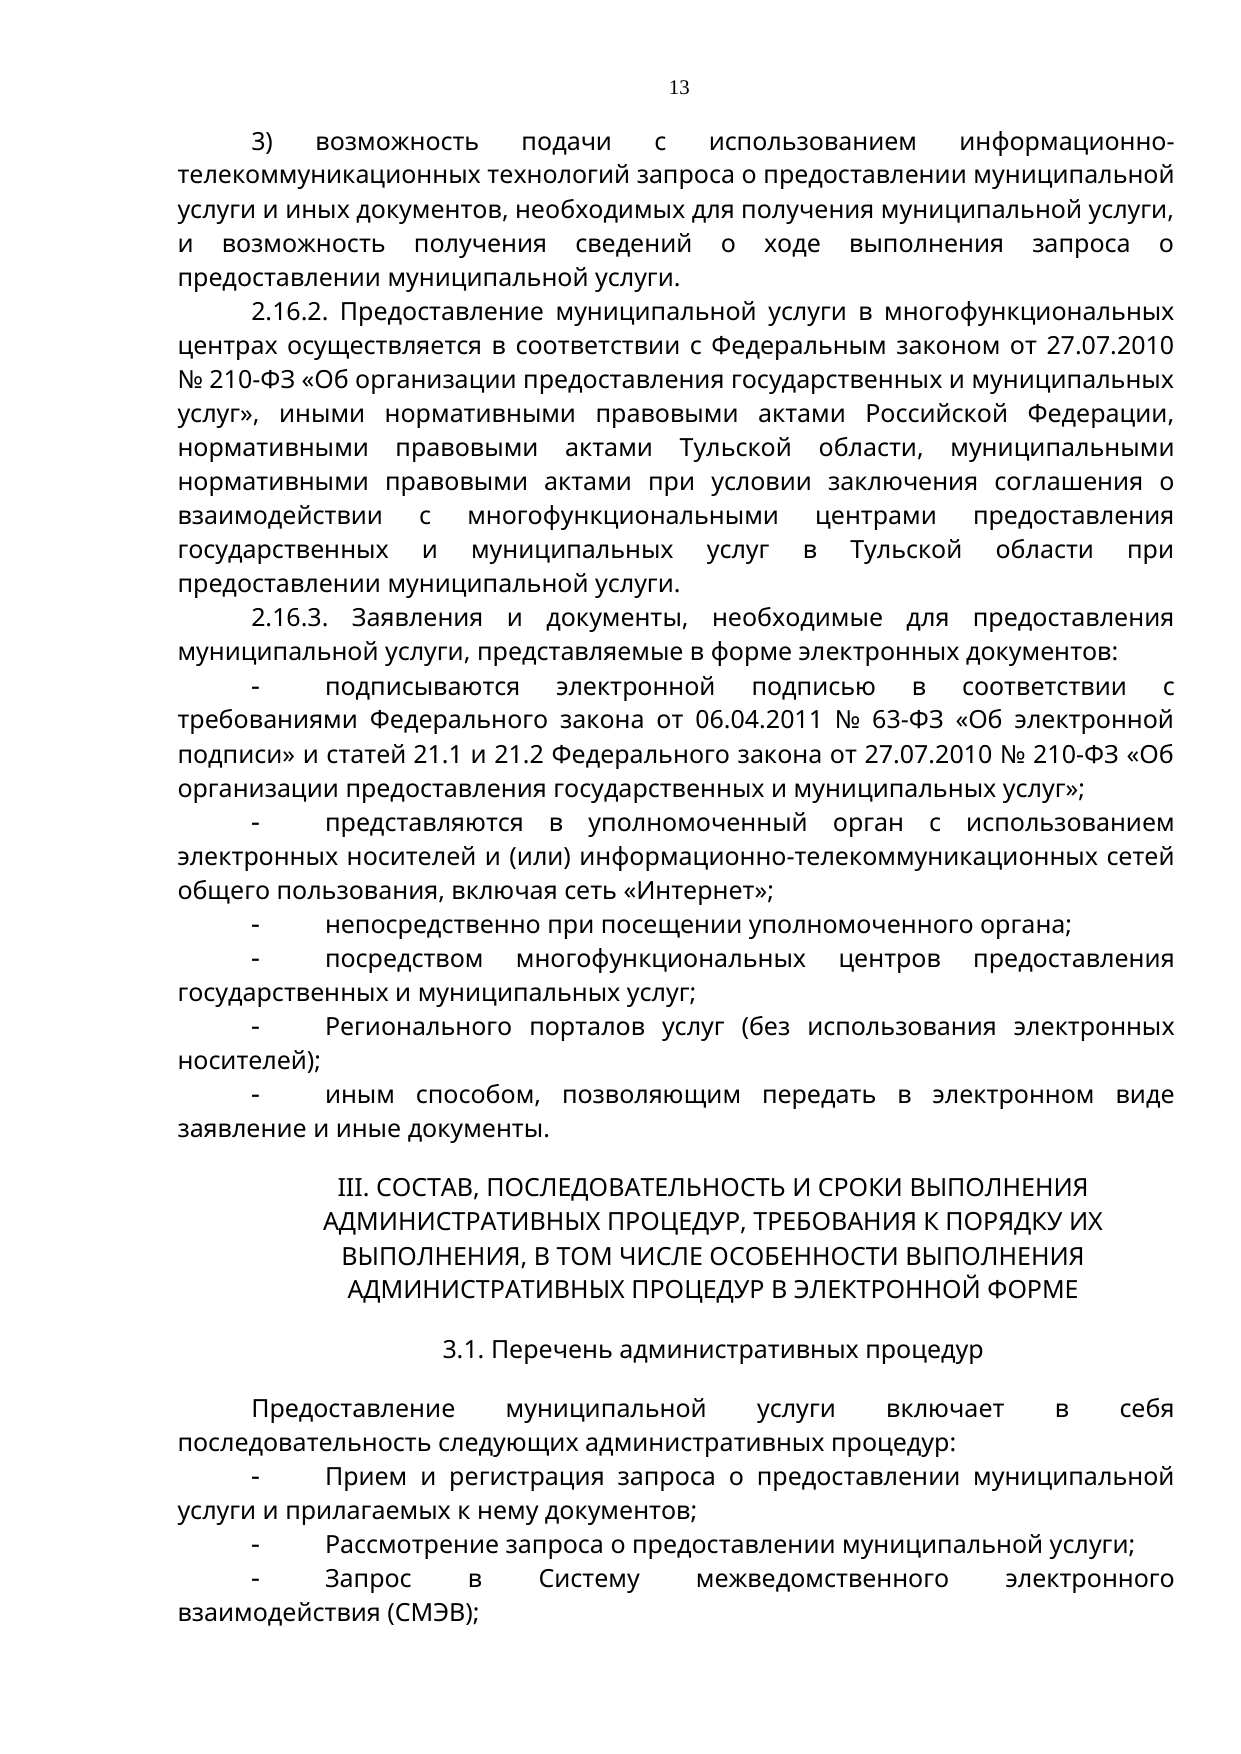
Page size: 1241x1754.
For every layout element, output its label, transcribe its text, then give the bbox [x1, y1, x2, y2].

text Предоставление муниципальной услуги включает в себя последовательность следующих административных процедур: [177, 1390, 1175, 1458]
list Запрос в Систему межведомственного электронного взаимодействия (СМЭВ); [177, 1561, 1175, 1629]
text 3) возможность подачи с использованием информационно-телекоммуникационных технологий запроса о предоставлении муниципальной услуги и иных документов, необходимых для получения муниципальной услуги, и возможность получения сведений о ходе выполнения запроса о предоставлении муниципальной услуги. [177, 123, 1175, 293]
text 2.16.3. Заявления и документы, необходимые для предоставления муниципальной услуги, представляемые в форме электронных документов: [177, 600, 1175, 668]
list представляются в уполномоченный орган с использованием электронных носителей и (или) информационно-телекоммуникационных сетей общего пользования, включая сеть «Интернет»; [177, 804, 1175, 907]
list Прием и регистрация запроса о предоставлении муниципальной услуги и прилагаемых к нему документов; [177, 1458, 1175, 1527]
list Регионального порталов услуг (без использования электронных носителей); [177, 1009, 1175, 1077]
text 2.16.2. Предоставление муниципальной услуги в многофункциональных центрах осуществляется в соответствии с Федеральным законом от 27.07.2010 № 210-ФЗ «Об организации предоставления государственных и муниципальных услуг», иными нормативными правовыми актами Российской Федерации, нормативными правовыми актами Тульской области, муниципальными нормативными правовыми актами при условии заключения соглашения о взаимодействии с многофункциональными центрами предоставления государственных и муниципальных услуг в Тульской области при предоставлении муниципальной услуги. [177, 293, 1175, 600]
list Рассмотрение запроса о предоставлении муниципальной услуги; [177, 1527, 1175, 1561]
list иным способом, позволяющим передать в электронном виде заявление и иные документы. [177, 1077, 1175, 1145]
list посредством многофункциональных центров предоставления государственных и муниципальных услуг; [177, 941, 1175, 1009]
text III. СОСТАВ, ПОСЛЕДОВАТЕЛЬНОСТЬ И СРОКИ ВЫПОЛНЕНИЯ АДМИНИСТРАТИВНЫХ ПРОЦЕДУР, ТРЕБОВАНИЯ К ПОРЯДКУ ИХ ВЫПОЛНЕНИЯ, В ТОМ ЧИСЛЕ ОСОБЕННОСТИ ВЫПОЛНЕНИЯ АДМИНИСТРАТИВНЫХ ПРОЦЕДУР В ЭЛЕКТРОННОЙ ФОРМЕ [251, 1170, 1175, 1306]
list непосредственно при посещении уполномоченного органа; [177, 907, 1175, 941]
text 3.1. Перечень административных процедур [177, 1331, 1175, 1365]
list подписываются электронной подписью в соответствии с требованиями Федерального закона от 06.04.2011 № 63-ФЗ «Об электронной подписи» и статей 21.1 и 21.2 Федерального закона от 27.07.2010 № 210-ФЗ «Об организации предоставления государственных и муниципальных услуг»; [177, 668, 1175, 804]
